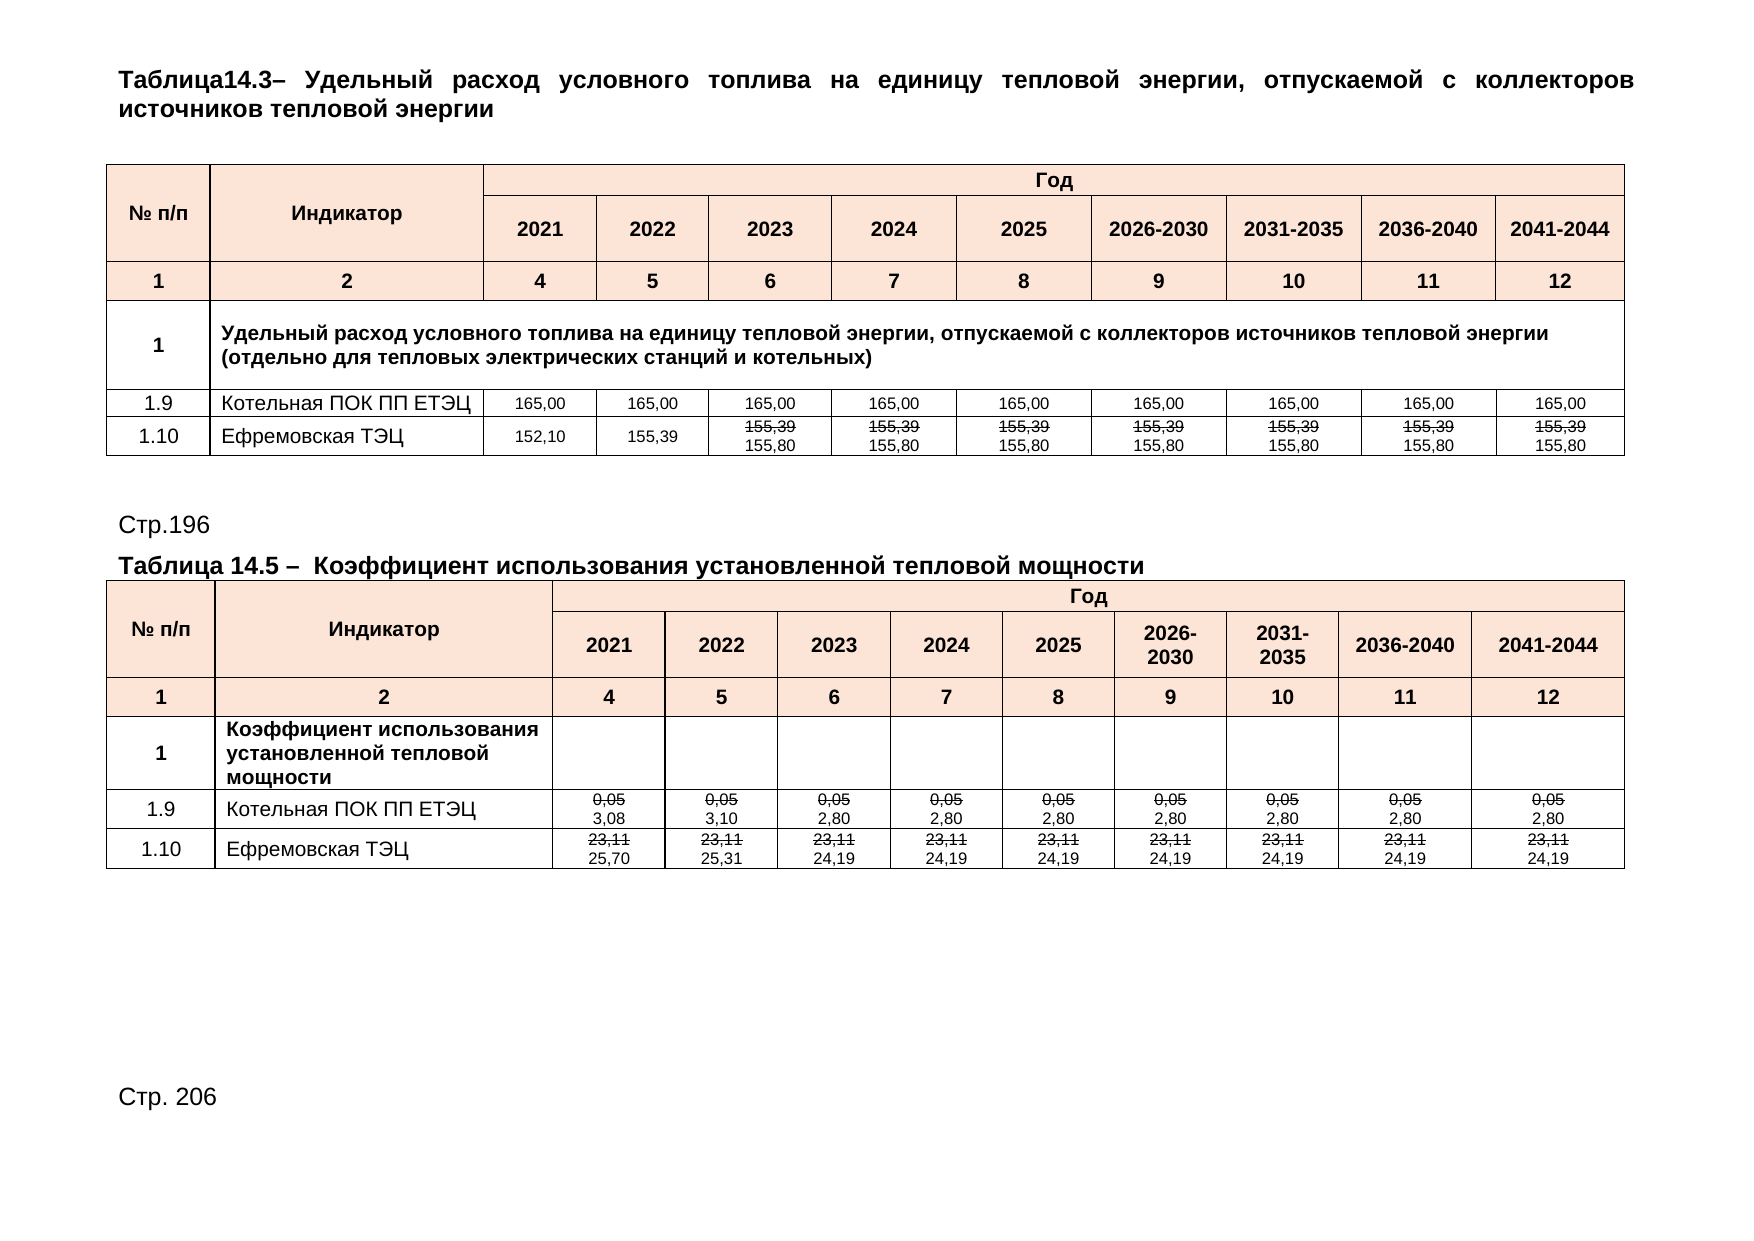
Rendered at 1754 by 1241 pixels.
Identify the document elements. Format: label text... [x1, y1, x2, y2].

table_cell 23,11 24,19 [891, 829, 1002, 868]
table_cell 2024 [832, 196, 956, 261]
table_cell 0,05 2,80 [1227, 790, 1338, 828]
table_cell 23,11 25,70 [553, 829, 664, 868]
table_cell 155,39 155,80 [1227, 417, 1361, 455]
table_cell 9 [1115, 678, 1226, 716]
table_cell 2025 [1003, 612, 1114, 677]
table_cell 10 [1227, 262, 1361, 300]
table_cell 0,05 2,80 [1339, 790, 1471, 828]
table_cell 152,10 [484, 417, 596, 455]
table_cell 155,39 155,80 [1362, 417, 1496, 455]
table_cell 23,11 24,19 [1472, 829, 1624, 868]
table_cell 2024 [891, 612, 1002, 677]
text Таблица 14.5 – Коэффициент использования установленной тепловой мощности [118, 551, 1636, 580]
table_cell 1.10 [107, 829, 214, 868]
table_cell 12 [1472, 678, 1624, 716]
text Таблица14.3– Удельный расход условного топлива на единицу тепловой энергии, отпускаемой с коллекторов источников тепловой энергии [118, 65, 1636, 122]
table_cell [666, 717, 777, 789]
table_cell 7 [891, 678, 1002, 716]
table_cell 2021 [553, 612, 664, 677]
table_cell 2023 [778, 612, 890, 677]
table_cell 2036-2040 [1339, 612, 1471, 677]
table_cell 0,05 3,08 [553, 790, 664, 828]
table_header Год [553, 581, 1624, 611]
table_cell 155,39 [597, 417, 708, 455]
table_cell 1 [107, 301, 209, 389]
table_cell [553, 717, 664, 789]
table_cell 4 [553, 678, 664, 716]
table_cell 5 [666, 678, 777, 716]
table_cell 2031-2035 [1227, 196, 1361, 261]
table_cell 6 [709, 262, 831, 300]
table_cell [778, 717, 890, 789]
table_cell 23,11 24,19 [1227, 829, 1338, 868]
table_cell 1.9 [107, 790, 214, 828]
table_cell 1 [107, 717, 214, 789]
table_cell 11 [1362, 262, 1495, 300]
table_cell Коэффициент использования установленной тепловой мощности [216, 717, 552, 789]
table_header № п/п [107, 165, 209, 261]
table_cell Удельный расход условного топлива на единицу тепловой энергии, отпускаемой с коллекторов источников тепловой энергии (отдельно для тепловых электрических станций и котельных) [211, 301, 1624, 389]
table_cell 0,05 2,80 [1472, 790, 1624, 828]
table_cell 165,00 [597, 390, 708, 416]
table_cell 23,11 24,19 [778, 829, 890, 868]
table_cell 165,00 [1362, 390, 1496, 416]
table_cell 11 [1339, 678, 1471, 716]
table_cell 6 [778, 678, 890, 716]
table_cell 1 [107, 678, 214, 716]
table_cell 2031-2035 [1227, 612, 1338, 677]
table_header Индикатор [211, 165, 483, 261]
table_cell 2041-2044 [1496, 196, 1624, 261]
table_cell 8 [957, 262, 1091, 300]
table_cell 4 [484, 262, 596, 300]
table_cell 0,05 2,80 [778, 790, 890, 828]
table_cell 0,05 2,80 [1115, 790, 1226, 828]
table_cell 23,11 24,19 [1003, 829, 1114, 868]
table_cell 2 [211, 262, 483, 300]
table_cell 165,00 [957, 390, 1091, 416]
table_cell 10 [1227, 678, 1338, 716]
table_cell [1115, 717, 1226, 789]
table_cell 23,11 24,19 [1115, 829, 1226, 868]
table_cell 2026-2030 [1115, 612, 1226, 677]
table_cell 2022 [597, 196, 708, 261]
table_cell 155,39 155,80 [832, 417, 956, 455]
table_cell 1.10 [107, 417, 209, 455]
table_cell [1227, 717, 1338, 789]
table_cell 2025 [957, 196, 1091, 261]
table_cell 155,39 155,80 [1497, 417, 1624, 455]
table_cell [891, 717, 1002, 789]
table_cell 12 [1496, 262, 1624, 300]
table_cell 2026-2030 [1092, 196, 1226, 261]
table_cell 2 [216, 678, 552, 716]
table_cell [1003, 717, 1114, 789]
table_cell 165,00 [1227, 390, 1361, 416]
table_cell 165,00 [709, 390, 831, 416]
table_cell Ефремовская ТЭЦ [211, 417, 483, 455]
table_cell 165,00 [832, 390, 956, 416]
table_cell 165,00 [1497, 390, 1624, 416]
table_cell 2023 [709, 196, 831, 261]
table_cell Котельная ПОК ПП ЕТЭЦ [211, 390, 483, 416]
table_cell 0,05 2,80 [891, 790, 1002, 828]
table_header Индикатор [216, 581, 552, 677]
table_cell Ефремовская ТЭЦ [216, 829, 552, 868]
table_cell 1 [107, 262, 209, 300]
table_cell 23,11 24,19 [1339, 829, 1471, 868]
table_cell 0,05 3,10 [666, 790, 777, 828]
table_cell 2022 [666, 612, 777, 677]
table_cell 165,00 [1092, 390, 1226, 416]
table_cell 23,11 25,31 [666, 829, 777, 868]
table_cell 155,39 155,80 [957, 417, 1091, 455]
table_cell 0,05 2,80 [1003, 790, 1114, 828]
text Стр.196 [118, 510, 1636, 539]
table_header № п/п [107, 581, 214, 677]
table_cell 155,39 155,80 [1092, 417, 1226, 455]
table_cell 7 [832, 262, 956, 300]
table_cell 165,00 [484, 390, 596, 416]
table_header Год [484, 165, 1624, 195]
table_cell 2041-2044 [1472, 612, 1624, 677]
table_cell 2036-2040 [1362, 196, 1495, 261]
table_cell 5 [597, 262, 708, 300]
table_cell [1339, 717, 1471, 789]
table_cell 8 [1003, 678, 1114, 716]
table_cell Котельная ПОК ПП ЕТЭЦ [216, 790, 552, 828]
table_cell 155,39 155,80 [709, 417, 831, 455]
table_cell 9 [1092, 262, 1226, 300]
table_cell [1472, 717, 1624, 789]
table_cell 2021 [484, 196, 596, 261]
text Стр. 206 [118, 1082, 1636, 1111]
table_cell 1.9 [107, 390, 209, 416]
